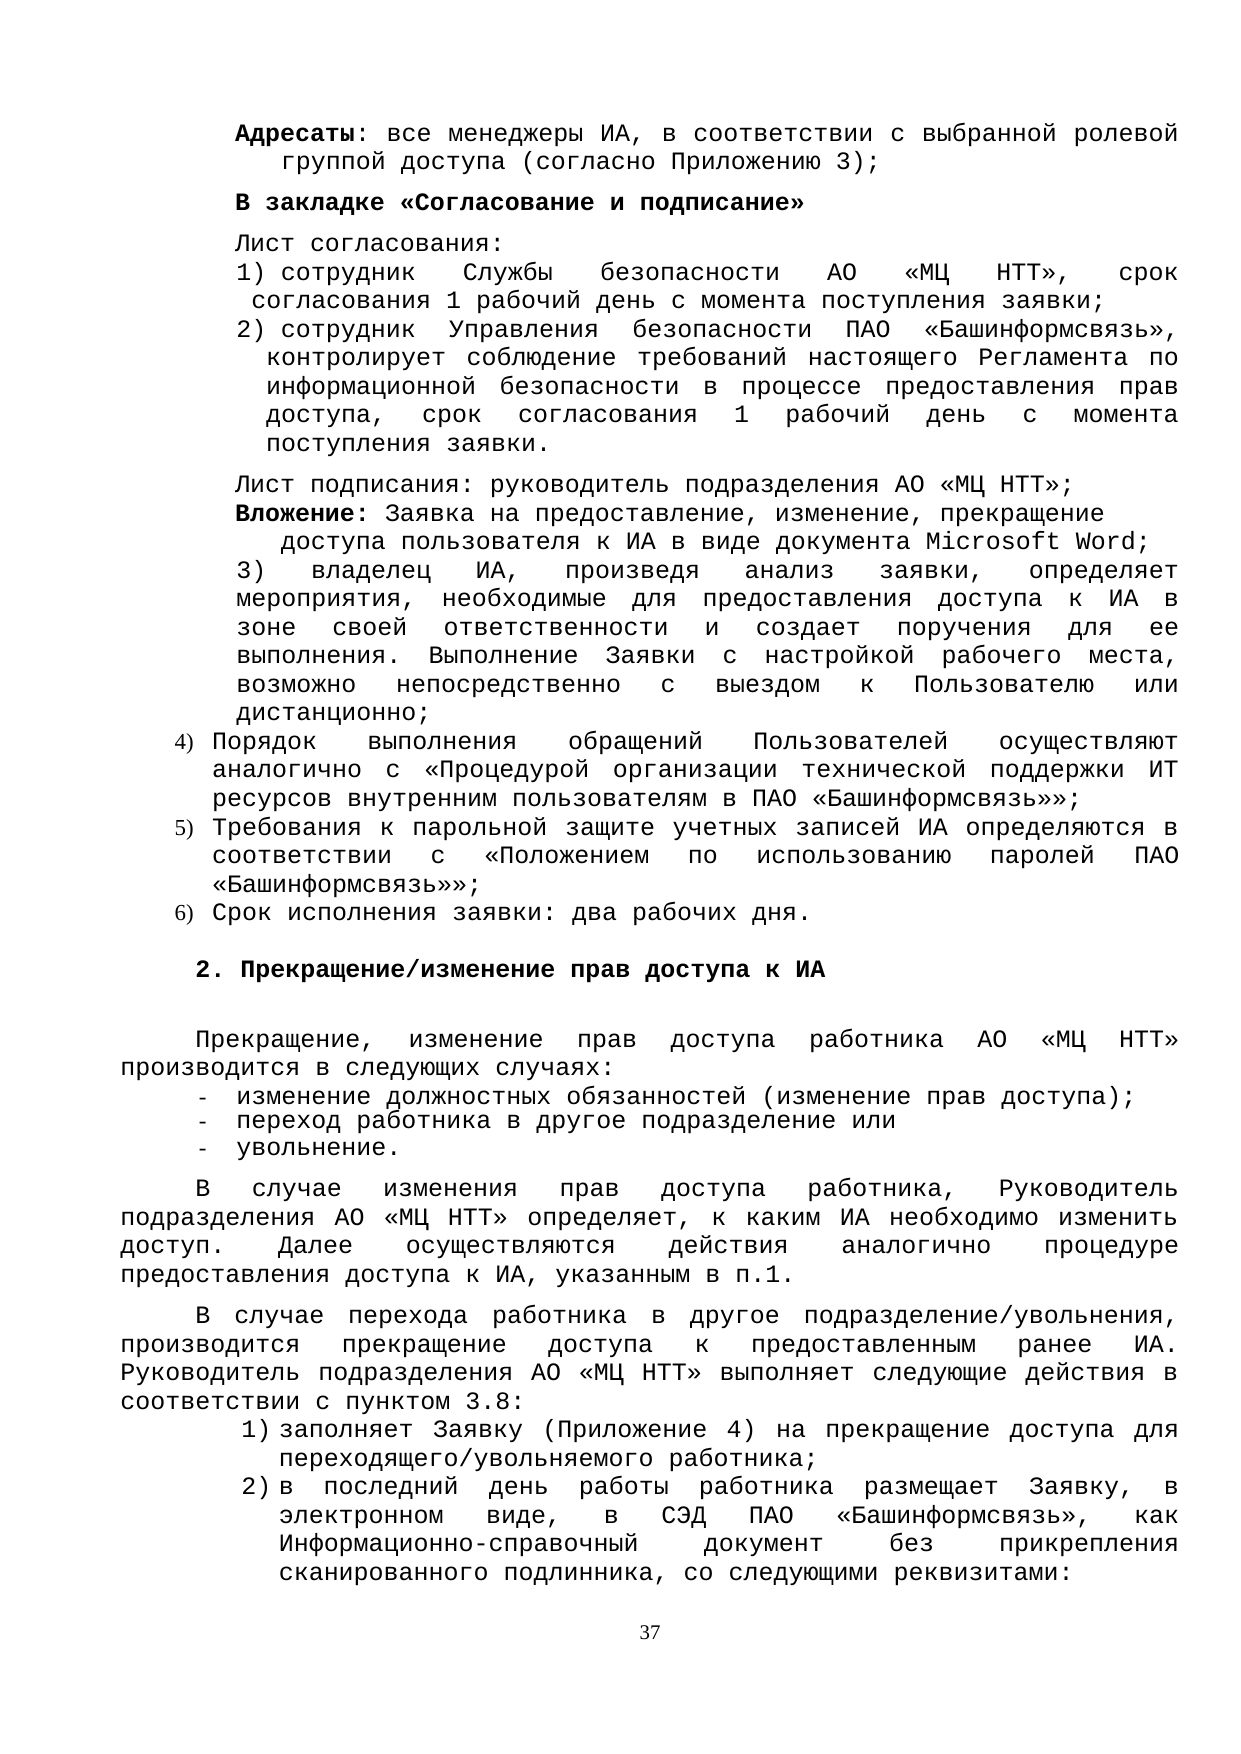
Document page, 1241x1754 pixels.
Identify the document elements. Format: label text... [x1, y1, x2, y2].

text В закладке «Согласование и подписание» [235, 188, 1179, 216]
list Требования к парольной защите учетных записей ИА определяются в соответствии с «Положением по использованию паролей ПАО «Башинформсвязь»»; [174, 812, 1179, 898]
text Лист подписания: руководитель подразделения АО «МЦ НТТ»; [235, 469, 1179, 498]
text 3) владелец ИА, произведя анализ заявки, определяет мероприятия, необходимые для предоставления доступа к ИА в зоне своей ответственности и создает поручения для ее выполнения. Выполнение Заявки с настройкой рабочего места, возможно непосредственно с выездом к Пользователю или дистанционно; [236, 555, 1179, 726]
list заполняет Заявку (Приложение 4) на прекращение доступа для переходящего/увольняемого работника; [241, 1415, 1179, 1472]
list изменение должностных обязанностей (изменение прав доступа); [199, 1081, 1181, 1110]
list переход работника в другое подразделение или [199, 1110, 1181, 1133]
text В случае изменения прав доступа работника, Руководитель подразделения АО «МЦ НТТ» определяет, к каким ИА необходимо изменить доступ. Далее осуществляются действия аналогично процедуре предоставления доступа к ИА, указанным в п.1. [120, 1174, 1179, 1288]
list сотрудник Управления безопасности ПАО «Башинформсвязь», контролирует соблюдение требований настоящего Регламента по информационной безопасности в процессе предоставления прав доступа, срок согласования 1 рабочий день с момента поступления заявки. [236, 314, 1179, 457]
text 2. Прекращение/изменение прав доступа к ИА [120, 955, 1181, 983]
list сотрудник Службы безопасности АО «МЦ НТТ», срок согласования 1 рабочий день с момента поступления заявки; [236, 257, 1179, 314]
list в последний день работы работника размещает Заявку, в электронном виде, в СЭД ПАО «Башинформсвязь», как Информационно-справочный документ без прикрепления сканированного подлинника, со следующими реквизитами: [241, 1472, 1179, 1586]
text Адресаты: все менеджеры ИА, в соответствии с выбранной ролевой группой доступа (согласно Приложению 3); [235, 118, 1179, 175]
list увольнение. [199, 1133, 1181, 1161]
text Лист согласования: [235, 229, 1179, 257]
list Срок исполнения заявки: два рабочих дня. [174, 898, 1179, 926]
text Вложение: Заявка на предоставление, изменение, прекращение доступа пользователя к ИА в виде документа Microsoft Word; [235, 498, 1179, 555]
list Порядок выполнения обращений Пользователей осуществляют аналогично с «Процедурой организации технической поддержки ИТ ресурсов внутренним пользователям в ПАО «Башинформсвязь»»; [174, 726, 1179, 812]
text Прекращение, изменение прав доступа работника АО «МЦ НТТ» производится в следующих случаях: [120, 1024, 1179, 1081]
text В случае перехода работника в другое подразделение/увольнения, производится прекращение доступа к предоставленным ранее ИА. Руководитель подразделения АО «МЦ НТТ» выполняет следующие действия в соответствии с пунктом 3.8: [120, 1301, 1179, 1415]
